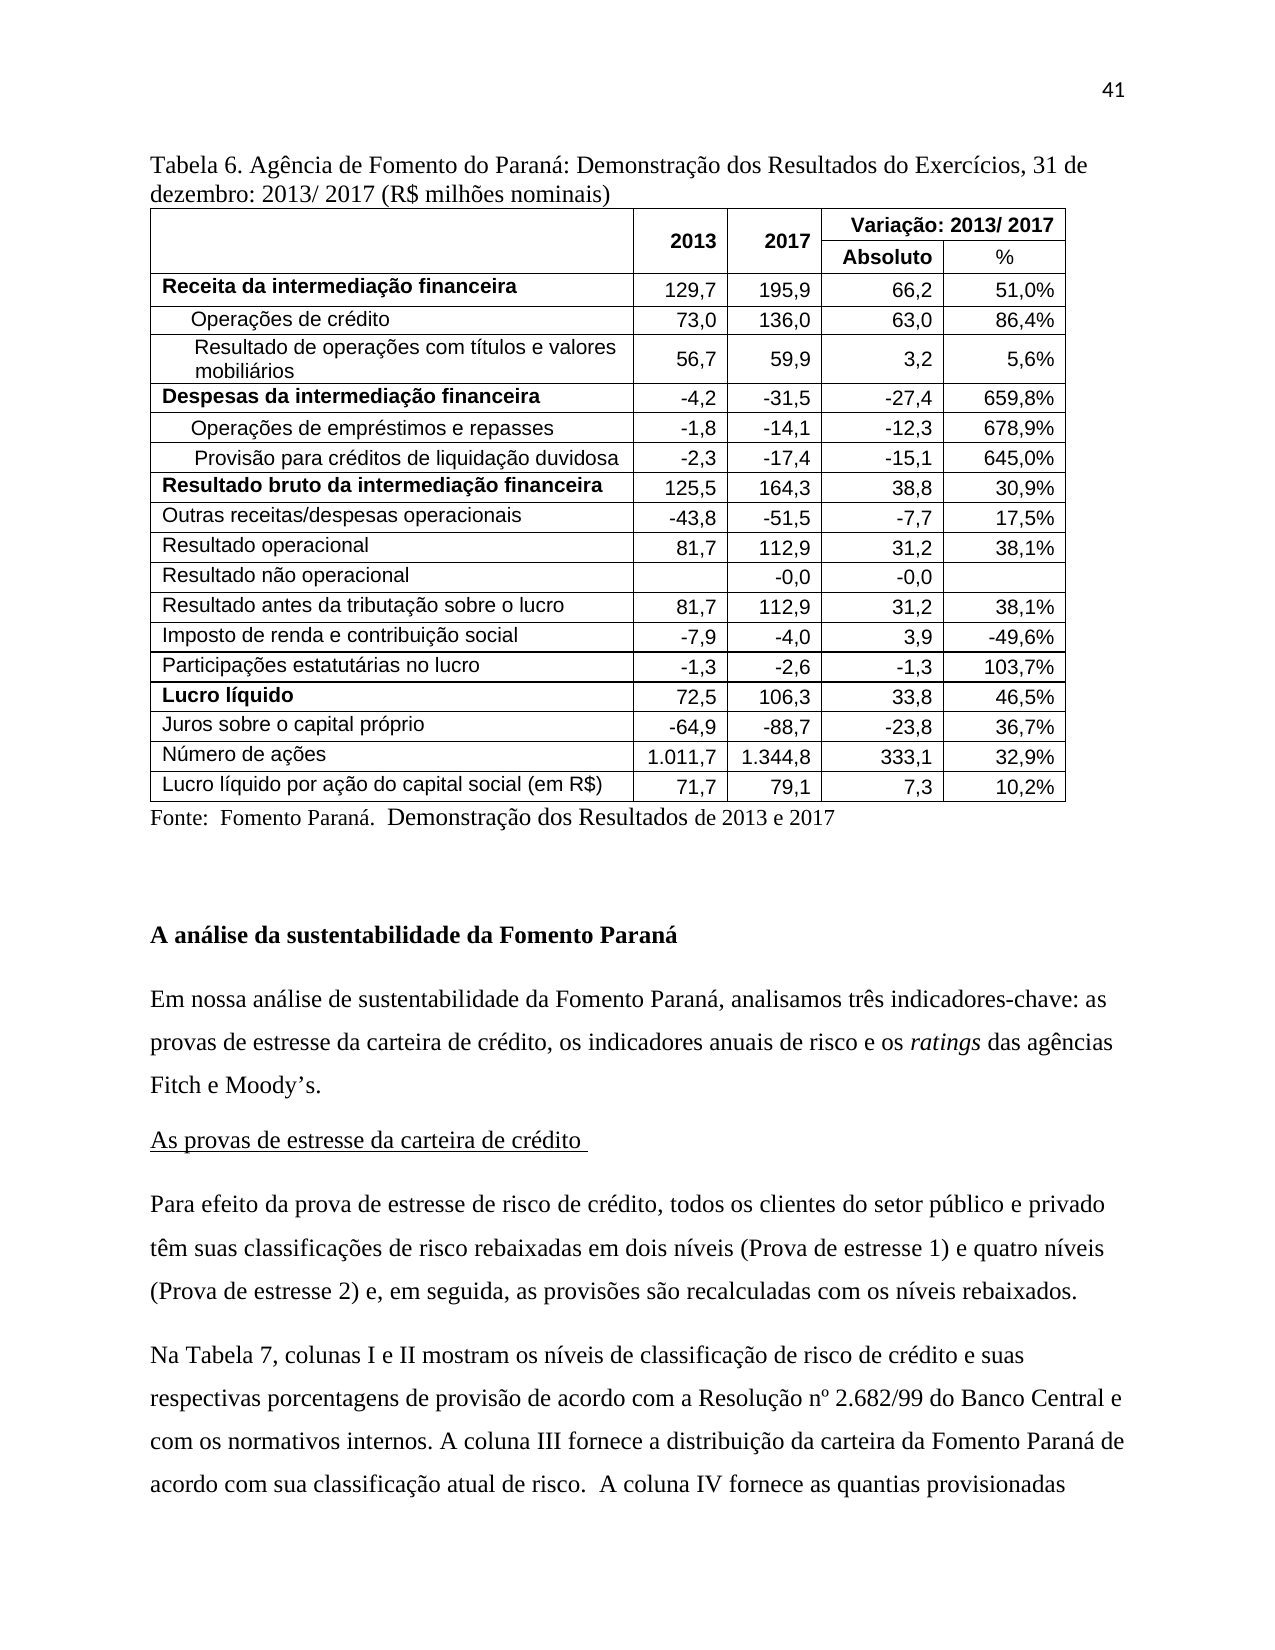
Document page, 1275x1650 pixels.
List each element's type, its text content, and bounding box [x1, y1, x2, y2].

text Fonte: Fomento Paraná. Demonstração dos Resultados de 2013 e 2017 [150, 802, 1125, 831]
table_cell 136,0 [728, 307, 821, 333]
table_cell -12,3 [822, 413, 943, 442]
table_cell -0,0 [822, 563, 943, 592]
table_cell 66,2 [822, 274, 943, 306]
table_cell Operações de empréstimos e repasses [151, 413, 633, 442]
table_cell Receita da intermediação financeira [151, 274, 633, 306]
table_cell 36,7% [944, 712, 1065, 741]
table_cell -64,9 [634, 712, 727, 741]
table_cell 3,9 [822, 623, 943, 651]
table_cell Resultado bruto da intermediação financeira [151, 473, 633, 502]
table_cell -88,7 [728, 712, 821, 741]
table_cell 659,8% [944, 384, 1065, 412]
table_cell -4,2 [634, 384, 727, 412]
table_cell 31,2 [822, 533, 943, 562]
table_cell -23,8 [822, 712, 943, 741]
table_cell Resultado antes da tributação sobre o lucro [151, 593, 633, 622]
table_header 2013 [634, 209, 727, 273]
table_header 2017 [728, 209, 821, 273]
table_cell 1.344,8 [728, 742, 821, 771]
table_cell 112,9 [728, 593, 821, 622]
table_cell -2,3 [634, 443, 727, 472]
table_cell -7,7 [822, 503, 943, 532]
table_cell Resultado não operacional [151, 563, 633, 592]
table_cell 72,5 [634, 683, 727, 711]
table_cell 17,5% [944, 503, 1065, 532]
table_header Variação: 2013/ 2017 [822, 209, 1065, 240]
table_cell Despesas da intermediação financeira [151, 384, 633, 412]
text As provas de estresse da carteira de crédito [150, 1126, 1125, 1154]
table_cell Operações de crédito [151, 307, 633, 333]
table_cell 46,5% [944, 683, 1065, 711]
table_cell 645,0% [944, 443, 1065, 472]
table_cell -1,3 [634, 653, 727, 681]
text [150, 1340, 1125, 1498]
text Tabela 6. Agência de Fomento do Paraná: Demonstração dos Resultados do Exercícios, 31 de dezembro: 2013/ 2017 (R$ milhões nominais) [150, 150, 1125, 207]
table_cell Resultado de operações com títulos e valores mobiliários [151, 335, 633, 382]
table_cell 5,6% [944, 335, 1065, 382]
table_cell 31,2 [822, 593, 943, 622]
table_cell -49,6% [944, 623, 1065, 651]
table_cell 56,7 [634, 335, 727, 382]
table_cell -15,1 [822, 443, 943, 472]
table_cell -14,1 [728, 413, 821, 442]
table_cell 7,3 [822, 772, 943, 801]
table_cell -0,0 [728, 563, 821, 592]
table_cell 106,3 [728, 683, 821, 711]
table_cell 32,9% [944, 742, 1065, 771]
table_cell [944, 563, 1065, 592]
text Para efeito da prova de estresse de risco de crédito, todos os clientes do setor público e privado têm suas classificações de risco rebaixadas em dois níveis (Prova de estresse 1) e quatro níveis (Prova de estresse 2) e, em seguida, as provisões são recalculadas com os níveis rebaixados. [150, 1189, 1125, 1304]
table_cell Resultado operacional [151, 533, 633, 562]
table_cell Juros sobre o capital próprio [151, 712, 633, 741]
table_cell -43,8 [634, 503, 727, 532]
text Em nossa análise de sustentabilidade da Fomento Paraná, analisamos três indicadores-chave: as provas de estresse da carteira de crédito, os indicadores anuais de risco e os ratings das agências Fitch e Moody’s. [150, 984, 1125, 1099]
table_cell 86,4% [944, 307, 1065, 333]
table_cell Participações estatutárias no lucro [151, 653, 633, 681]
table_cell 38,8 [822, 473, 943, 502]
table_cell 38,1% [944, 533, 1065, 562]
table_cell 63,0 [822, 307, 943, 333]
table_cell 3,2 [822, 335, 943, 382]
table_cell 195,9 [728, 274, 821, 306]
table_header [151, 209, 633, 273]
table_cell -27,4 [822, 384, 943, 412]
table_cell 81,7 [634, 533, 727, 562]
table_cell 125,5 [634, 473, 727, 502]
table_cell 129,7 [634, 274, 727, 306]
table_cell -1,8 [634, 413, 727, 442]
table_cell 30,9% [944, 473, 1065, 502]
table_cell 38,1% [944, 593, 1065, 622]
table_cell % [944, 241, 1065, 273]
table_cell -31,5 [728, 384, 821, 412]
table_cell 51,0% [944, 274, 1065, 306]
table_cell -51,5 [728, 503, 821, 532]
table_cell 79,1 [728, 772, 821, 801]
table_cell -4,0 [728, 623, 821, 651]
table_cell -2,6 [728, 653, 821, 681]
text A análise da sustentabilidade da Fomento Paraná [150, 920, 1125, 948]
table_cell 103,7% [944, 653, 1065, 681]
table_cell 33,8 [822, 683, 943, 711]
table_cell -17,4 [728, 443, 821, 472]
table_cell Imposto de renda e contribuição social [151, 623, 633, 651]
table_cell Lucro líquido [151, 683, 633, 711]
table_cell 73,0 [634, 307, 727, 333]
table_cell 164,3 [728, 473, 821, 502]
table_cell Número de ações [151, 742, 633, 771]
table_cell 112,9 [728, 533, 821, 562]
table_cell 59,9 [728, 335, 821, 382]
table_cell 678,9% [944, 413, 1065, 442]
table_cell 10,2% [944, 772, 1065, 801]
table_cell 71,7 [634, 772, 727, 801]
table_cell Provisão para créditos de liquidação duvidosa [151, 443, 633, 472]
table_cell -1,3 [822, 653, 943, 681]
table_cell Absoluto [822, 241, 943, 273]
table_cell 333,1 [822, 742, 943, 771]
table_cell 81,7 [634, 593, 727, 622]
table_cell 1.011,7 [634, 742, 727, 771]
table_cell Outras receitas/despesas operacionais [151, 503, 633, 532]
table_cell -7,9 [634, 623, 727, 651]
table_cell [634, 563, 727, 592]
table_cell Lucro líquido por ação do capital social (em R$) [151, 772, 633, 801]
